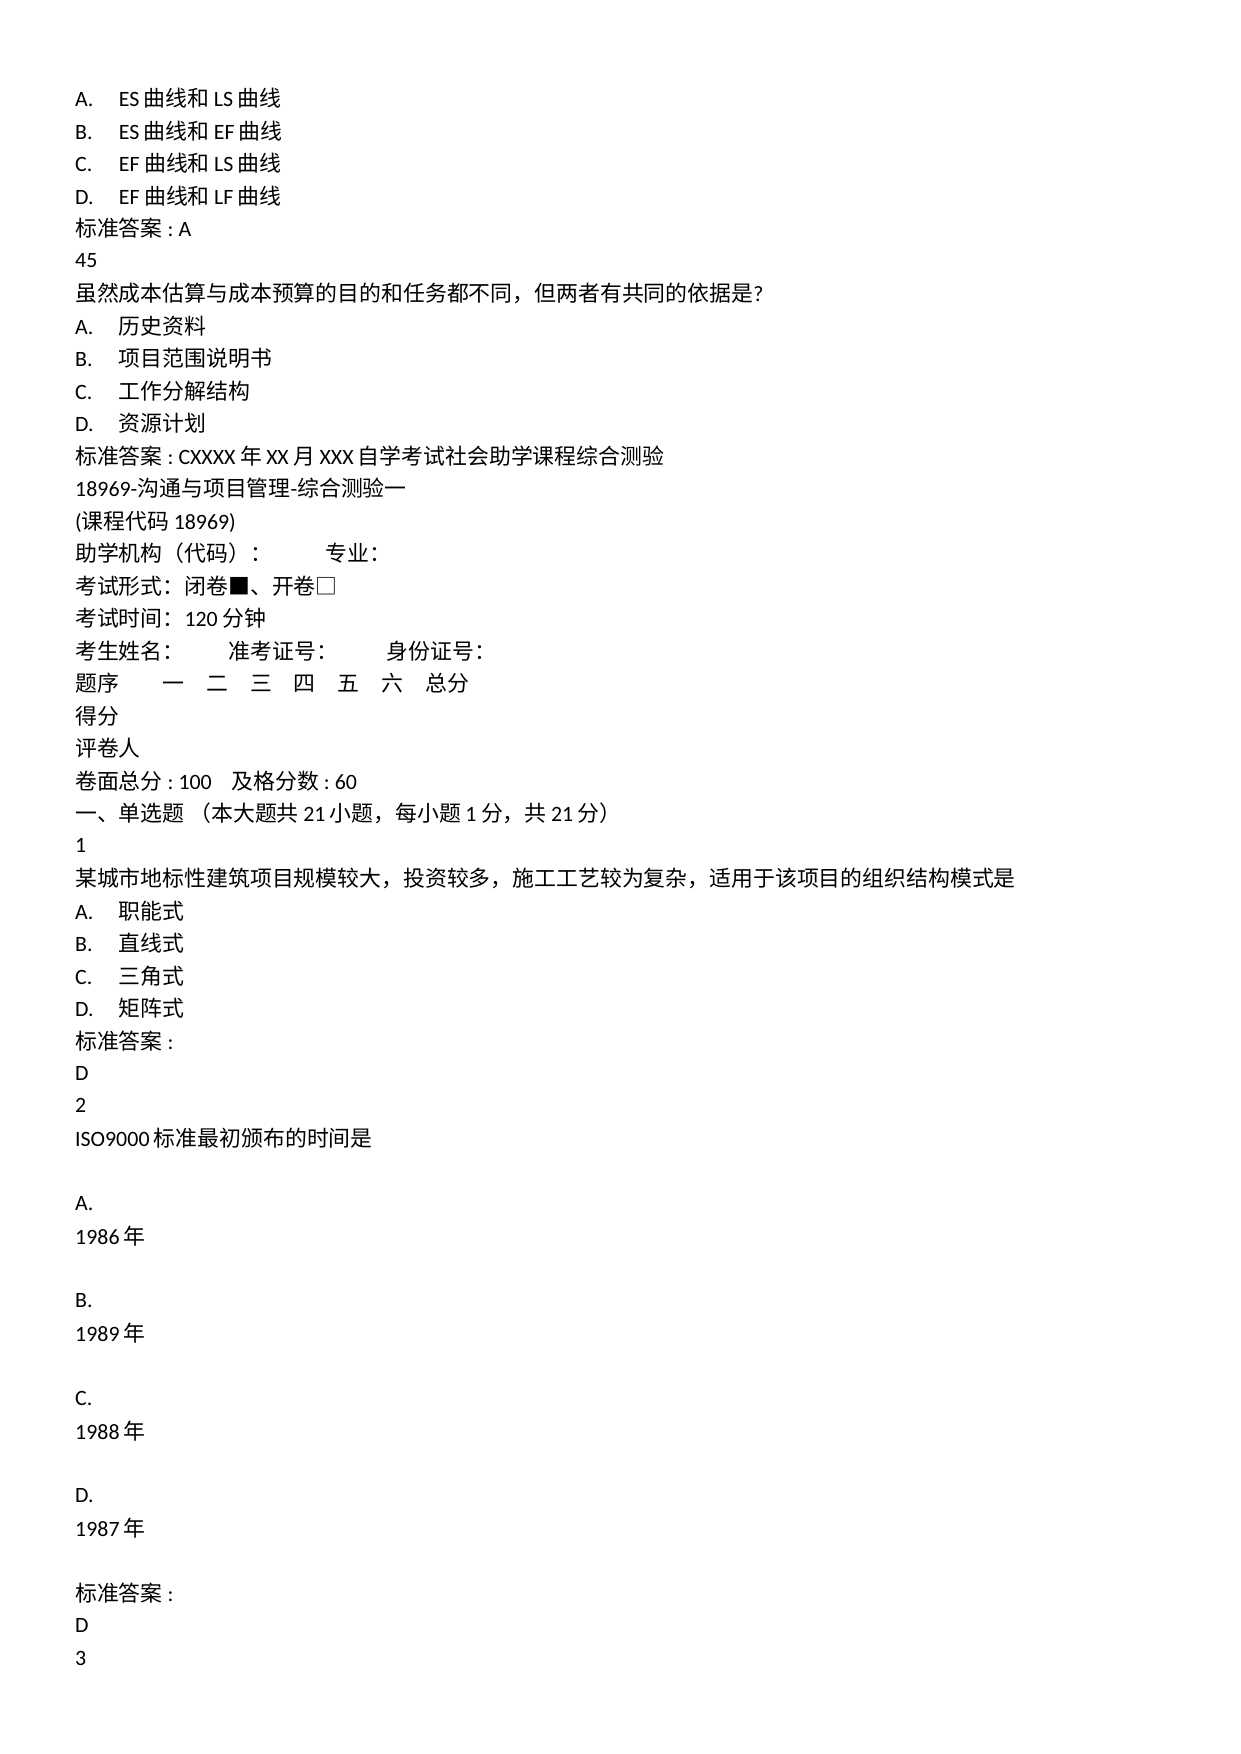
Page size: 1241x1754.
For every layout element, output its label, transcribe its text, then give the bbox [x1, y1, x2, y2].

text 虽然成本估算与成本预算的目的和任务都不同，但两者有共同的依据是? [75, 276, 1165, 308]
text A. [75, 1186, 1165, 1218]
text B. 项目范围说明书 [75, 341, 1165, 373]
text A. ES曲线和LS曲线 [75, 81, 1165, 113]
text A. 历史资料 [75, 308, 1165, 341]
text D. [75, 1478, 1165, 1511]
text 考生姓名： 准考证号： 身份证号： [75, 633, 1165, 666]
text 标准答案 : [75, 1023, 1165, 1056]
text B. 直线式 [75, 926, 1165, 958]
text C. 三角式 [75, 958, 1165, 991]
text 某城市地标性建筑项目规模较大，投资较多，施工工艺较为复杂，适用于该项目的组织结构模式是 [75, 861, 1165, 893]
text 标准答案 : A [75, 211, 1165, 243]
text D. 矩阵式 [75, 991, 1165, 1023]
text A. 职能式 [75, 893, 1165, 926]
text 得分 [75, 698, 1165, 731]
text 考试形式：闭卷■、开卷□ [75, 568, 1165, 601]
text D [75, 1608, 1165, 1641]
text 考试时间：120分钟 [75, 601, 1165, 633]
text (课程代码18969) [75, 503, 1165, 536]
text 评卷人 [75, 731, 1165, 763]
text D. EF曲线和LF曲线 [75, 178, 1165, 211]
text D. 资源计划 [75, 406, 1165, 438]
text 2 [75, 1088, 1165, 1121]
text 标准答案 : CXXXX年XX月XXX自学考试社会助学课程综合测验 [75, 438, 1165, 471]
text C. EF曲线和LS曲线 [75, 146, 1165, 178]
text 助学机构（代码）： 专业： [75, 536, 1165, 568]
text ISO9000标准最初颁布的时间是 [75, 1121, 1165, 1153]
text 1987年 [75, 1511, 1165, 1543]
text 题序 一 二 三 四 五 六 总分 [75, 666, 1165, 698]
text 45 [75, 243, 1165, 276]
text 卷面总分 : 100 及格分数 : 60 [75, 763, 1165, 796]
text 1988年 [75, 1413, 1165, 1446]
text 1 [75, 828, 1165, 861]
text 一、单选题 （本大题共21小题，每小题1分，共21分） [75, 796, 1165, 828]
text 1989年 [75, 1316, 1165, 1348]
text B. [75, 1283, 1165, 1316]
text 18969-沟通与项目管理-综合测验一 [75, 471, 1165, 503]
text B. ES曲线和EF曲线 [75, 113, 1165, 146]
text 标准答案 : [75, 1576, 1165, 1608]
text C. 工作分解结构 [75, 373, 1165, 406]
text 3 [75, 1641, 1165, 1673]
text C. [75, 1381, 1165, 1413]
text D [75, 1056, 1165, 1088]
text 1986年 [75, 1218, 1165, 1251]
